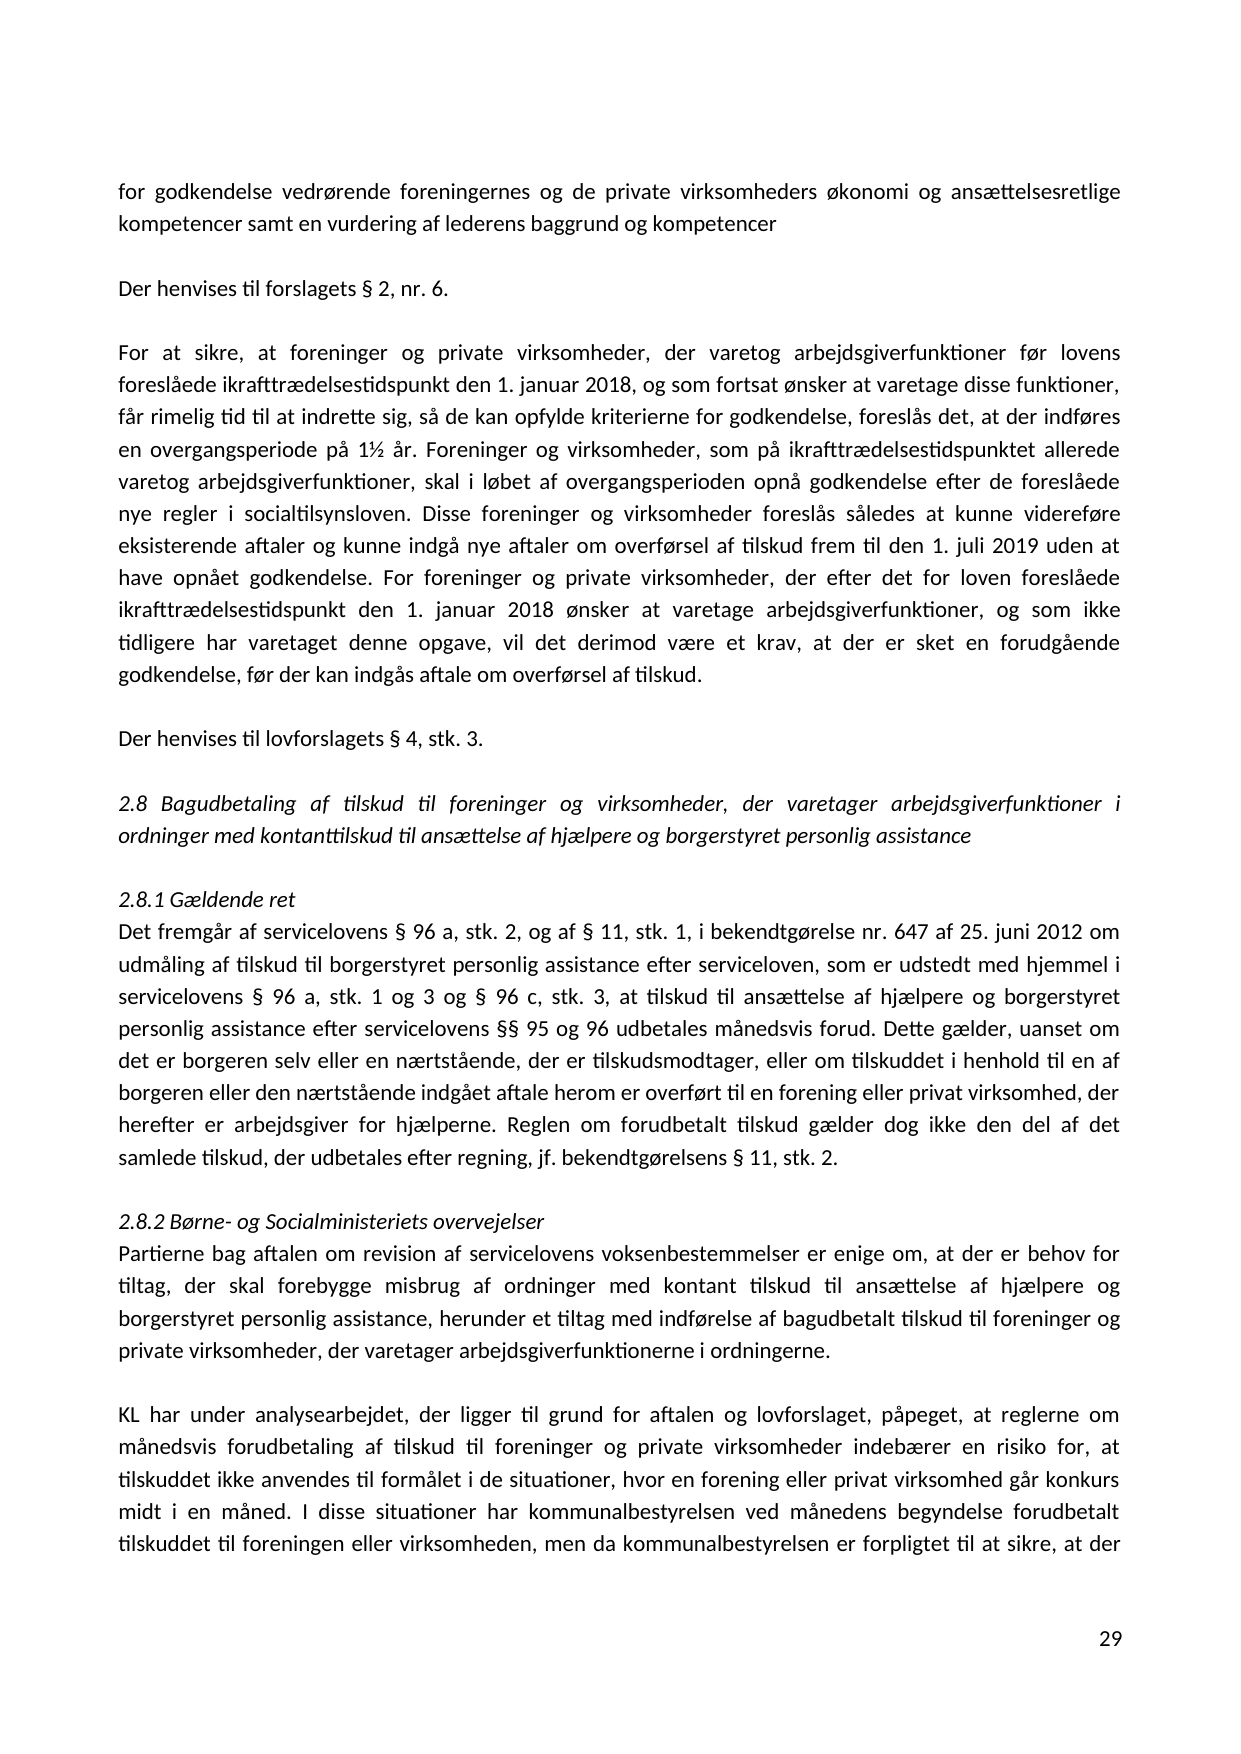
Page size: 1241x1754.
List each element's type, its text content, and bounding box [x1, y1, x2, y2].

text Det fremgår af servicelovens § 96 a, stk. 2, og af § 11, stk. 1, i bekendtgørelse nr. 647 af 25. juni 2012 om udmåling af tilskud til borgerstyret personlig assistance efter serviceloven, som er udstedt med hjemmel i servicelovens § 96 a, stk. 1 og 3 og § 96 c, stk. 3, at tilskud til ansættelse af hjælpere og borgerstyret personlig assistance efter servicelovens §§ 95 og 96 udbetales månedsvis forud. Dette gælder, uanset om det er borgeren selv eller en nærtstående, der er tilskudsmodtager, eller om tilskuddet i henhold til en af borgeren eller den nærtstående indgået aftale herom er overført til en forening eller privat virksomhed, der herefter er arbejdsgiver for hjælperne. Reglen om forudbetalt tilskud gælder dog ikke den del af det samlede tilskud, der udbetales efter regning, jf. bekendtgørelsens § 11, stk. 2. [118, 917, 1122, 1171]
text 2.8 Bagudbetaling af tilskud til foreninger og virksomheder, der varetager arbejdsgiverfunktioner i ordninger med kontanttilskud til ansættelse af hjælpere og borgerstyret personlig assistance [118, 789, 1122, 849]
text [118, 177, 1122, 237]
text 2.8.2 Børne- og Socialministeriets overvejelser [118, 1207, 1122, 1235]
text For at sikre, at foreninger og private virksomheder, der varetog arbejdsgiverfunktioner før lovens foreslåede ikrafttrædelsestidspunkt den 1. januar 2018, og som fortsat ønsker at varetage disse funktioner, får rimelig tid til at indrette sig, så de kan opfylde kriterierne for godkendelse, foreslås det, at der indføres en overgangsperiode på 1½ år. Foreninger og virksomheder, som på ikrafttrædelsestidspunktet allerede varetog arbejdsgiverfunktioner, skal i løbet af overgangsperioden opnå godkendelse efter de foreslåede nye regler i socialtilsynsloven. Disse foreninger og virksomheder foreslås således at kunne videreføre eksisterende aftaler og kunne indgå nye aftaler om overførsel af tilskud frem til den 1. juli 2019 uden at have opnået godkendelse. For foreninger og private virksomheder, der efter det for loven foreslåede ikrafttrædelsestidspunkt den 1. januar 2018 ønsker at varetage arbejdsgiverfunktioner, og som ikke tidligere har varetaget denne opgave, vil det derimod være et krav, at der er sket en forudgående godkendelse, før der kan indgås aftale om overførsel af tilskud. [118, 338, 1122, 688]
text Partierne bag aftalen om revision af servicelovens voksenbestemmelser er enige om, at der er behov for tiltag, der skal forebygge misbrug af ordninger med kontant tilskud til ansættelse af hjælpere og borgerstyret personlig assistance, herunder et tiltag med indførelse af bagudbetalt tilskud til foreninger og private virksomheder, der varetager arbejdsgiverfunktionerne i ordningerne. [118, 1239, 1122, 1364]
text Der henvises til lovforslagets § 4, stk. 3. [118, 724, 1122, 752]
text Der henvises til forslagets § 2, nr. 6. [118, 274, 1122, 302]
text 2.8.1 Gældende ret [118, 885, 1122, 913]
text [118, 1400, 1122, 1557]
